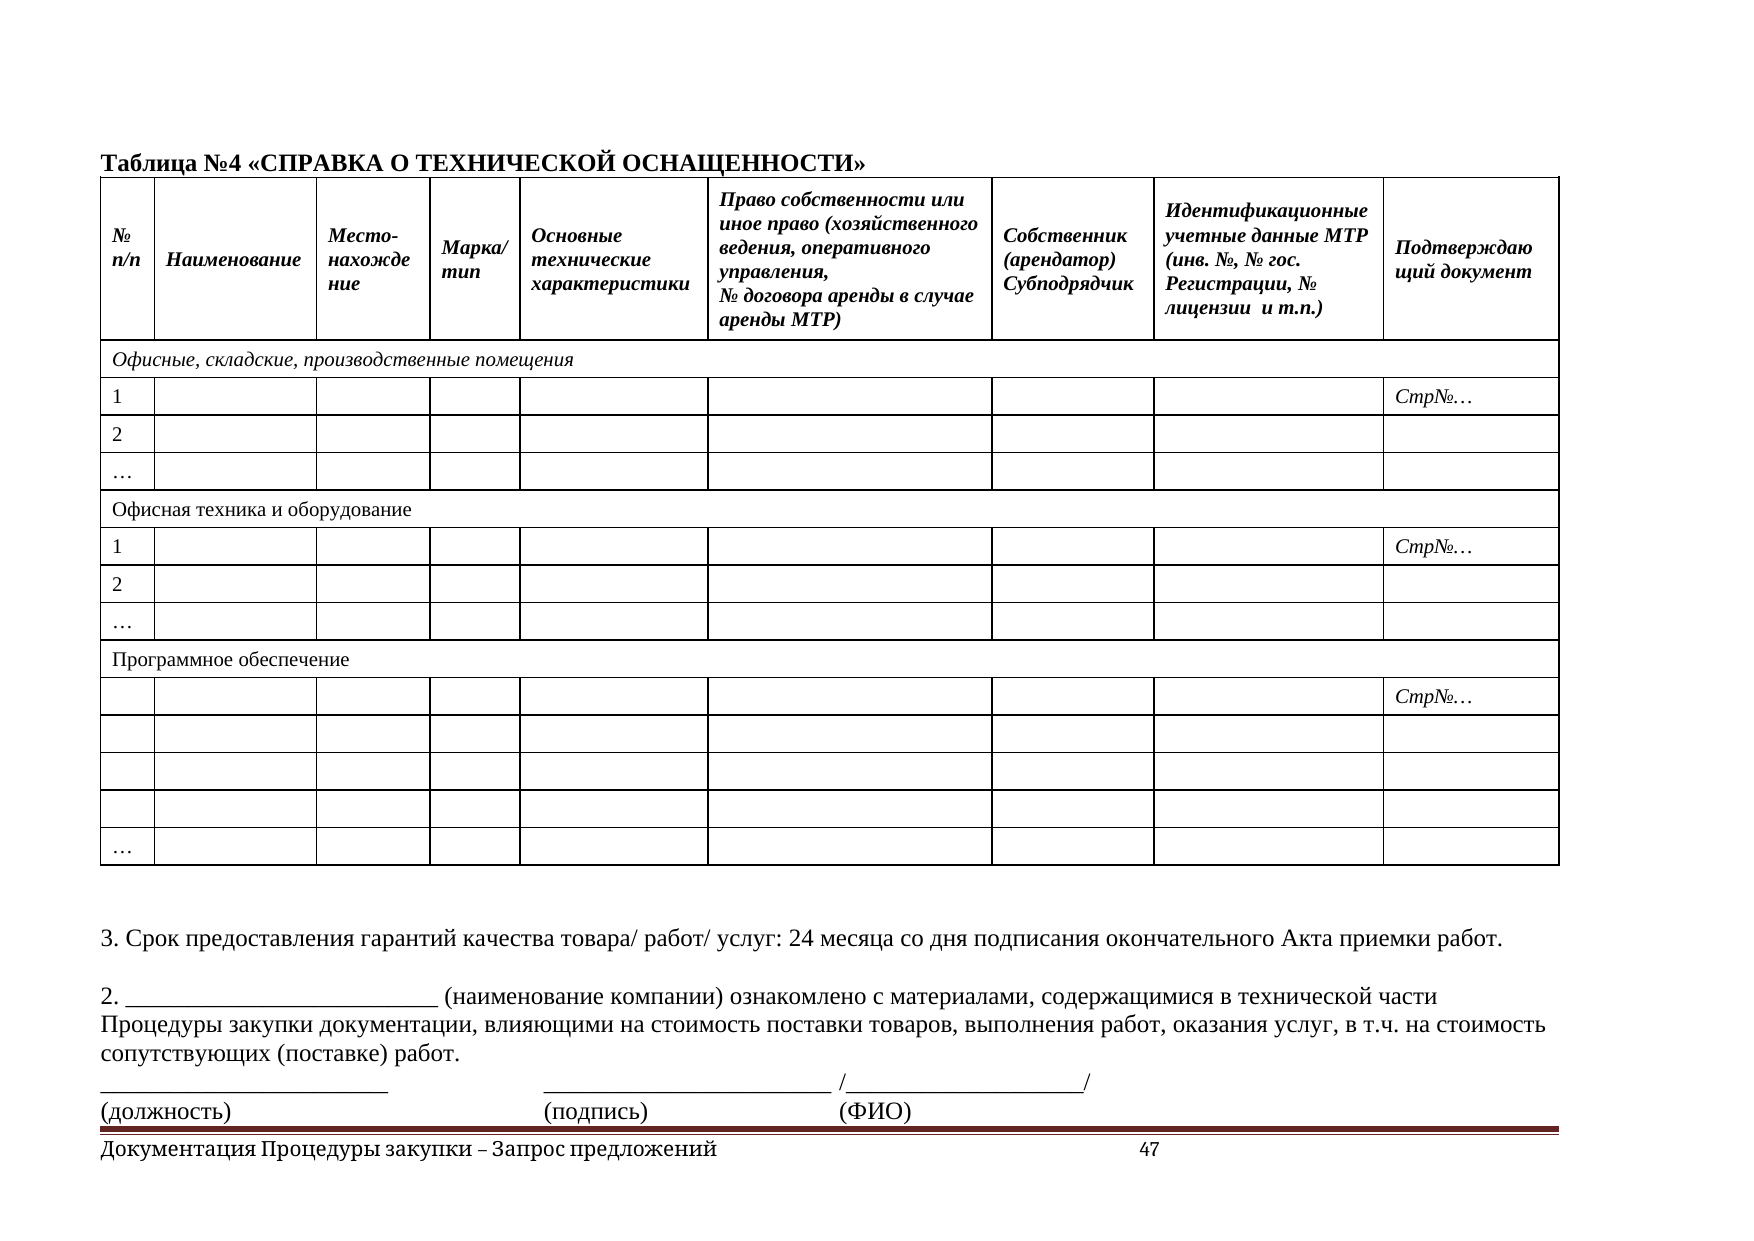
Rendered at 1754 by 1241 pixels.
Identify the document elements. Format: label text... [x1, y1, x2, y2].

table_cell … [101, 603, 154, 639]
table_cell [521, 528, 707, 564]
table_cell Стр№… [1384, 378, 1558, 414]
text (должность) (подпись) (ФИО) [100, 1096, 1559, 1124]
table_cell [1384, 753, 1558, 789]
table_cell 2 [101, 416, 154, 452]
table_cell [993, 603, 1153, 639]
table_cell [993, 416, 1153, 452]
table_cell [709, 678, 991, 714]
table_cell [431, 716, 519, 752]
table_cell [521, 716, 707, 752]
table_cell [1384, 603, 1558, 639]
table_cell [521, 828, 707, 864]
table_cell [993, 791, 1153, 827]
table_cell [317, 753, 429, 789]
table_header Место-нахождение [317, 178, 429, 339]
table_header Наименование [155, 178, 316, 339]
table_cell [431, 416, 519, 452]
table_cell [431, 453, 519, 489]
table_cell [993, 566, 1153, 602]
table_cell [1384, 566, 1558, 602]
table_cell [155, 716, 316, 752]
table_cell [317, 453, 429, 489]
table_cell [317, 566, 429, 602]
table_cell [155, 678, 316, 714]
table_cell [521, 416, 707, 452]
table_cell [1155, 453, 1383, 489]
table_cell [431, 678, 519, 714]
table_cell [709, 416, 991, 452]
table_cell [155, 828, 316, 864]
table_cell [431, 753, 519, 789]
table_cell [521, 678, 707, 714]
table_cell [101, 753, 154, 789]
table_cell [317, 416, 429, 452]
table_cell [317, 378, 429, 414]
table_cell [317, 603, 429, 639]
table_cell [431, 378, 519, 414]
table_cell 1 [101, 378, 154, 414]
table_cell [317, 528, 429, 564]
table_cell [1155, 416, 1383, 452]
table_cell [993, 528, 1153, 564]
table_cell [709, 453, 991, 489]
table_cell [155, 416, 316, 452]
table_cell Офисные, складские, производственные помещения [101, 341, 1558, 377]
table_cell … [101, 453, 154, 489]
table_header Идентификационные учетные данные МТР (инв. №, № гос. Регистрации, № лицензии и т.п.) [1155, 178, 1383, 339]
table_cell [521, 378, 707, 414]
table_cell [709, 603, 991, 639]
table_cell [709, 716, 991, 752]
table_cell [431, 566, 519, 602]
table_cell [1384, 416, 1558, 452]
text 2. _________________________ (наименование компании) ознакомлено с материалами, содержащимися в технической части Процедуры закупки документации, влияющими на стоимость поставки товаров, выполнения работ, оказания услуг, в т.ч. на стоимость сопутствующих (поставке) работ. [100, 981, 1559, 1067]
table_cell [521, 453, 707, 489]
table_cell [155, 528, 316, 564]
subtitle Таблица №4 «СПРАВКА О ТЕХНИЧЕСКОЙ ОСНАЩЕННОСТИ» [100, 148, 1559, 176]
table_cell [1155, 791, 1383, 827]
text 3. Срок предоставления гарантий качества товара/ работ/ услуг: 24 месяца со дня подписания окончательного Акта приемки работ. [100, 923, 1559, 952]
table_cell [993, 753, 1153, 789]
table_cell [993, 378, 1153, 414]
table_cell [1155, 678, 1383, 714]
table_cell [317, 828, 429, 864]
table_cell [155, 791, 316, 827]
table_cell [317, 678, 429, 714]
table_cell [1384, 828, 1558, 864]
table_cell [1384, 453, 1558, 489]
table_cell [101, 791, 154, 827]
table_cell [1155, 828, 1383, 864]
table_cell [431, 791, 519, 827]
table_cell [1384, 791, 1558, 827]
table_cell [1155, 566, 1383, 602]
table_cell 1 [101, 528, 154, 564]
table_header Право собственности или иное право (хозяйственного ведения, оперативного управления, № договора аренды в случае аренды МТР) [709, 178, 991, 339]
table_cell … [101, 828, 154, 864]
table_cell Программное обеспечение [101, 641, 1558, 677]
table_cell [521, 603, 707, 639]
table_cell Стр№… [1384, 528, 1558, 564]
table_cell [521, 791, 707, 827]
table_header Собственник (арендатор) Субподрядчик [993, 178, 1153, 339]
table_header Подтверждающий документ [1384, 178, 1558, 339]
table_cell [155, 753, 316, 789]
table_cell [431, 528, 519, 564]
table_cell [709, 566, 991, 602]
table_cell [155, 378, 316, 414]
table_cell Офисная техника и оборудование [101, 491, 1558, 527]
text _______________________ _______________________ /___________________/ [100, 1067, 1559, 1096]
table_cell [993, 453, 1153, 489]
table_cell [709, 753, 991, 789]
table_cell [155, 566, 316, 602]
table_cell [1155, 716, 1383, 752]
table_cell [993, 828, 1153, 864]
table_cell [709, 791, 991, 827]
table_cell [431, 603, 519, 639]
table_cell [521, 753, 707, 789]
table_header Марка/ тип [431, 178, 519, 339]
table_header Основные технические характеристики [521, 178, 707, 339]
table_cell [1155, 528, 1383, 564]
table_header № п/п [101, 178, 154, 339]
table_cell Стр№… [1384, 678, 1558, 714]
table_cell [521, 566, 707, 602]
table_cell [709, 378, 991, 414]
table_cell [1384, 716, 1558, 752]
table_cell [155, 453, 316, 489]
table_cell [993, 678, 1153, 714]
table_cell [1155, 378, 1383, 414]
table_cell [101, 716, 154, 752]
table_cell [1155, 603, 1383, 639]
table_cell [1155, 753, 1383, 789]
table_cell [317, 716, 429, 752]
table_cell [431, 828, 519, 864]
table_cell 2 [101, 566, 154, 602]
table_cell [993, 716, 1153, 752]
table_cell [709, 528, 991, 564]
table_cell [709, 828, 991, 864]
table_cell [317, 791, 429, 827]
table_cell [155, 603, 316, 639]
table_cell [101, 678, 154, 714]
